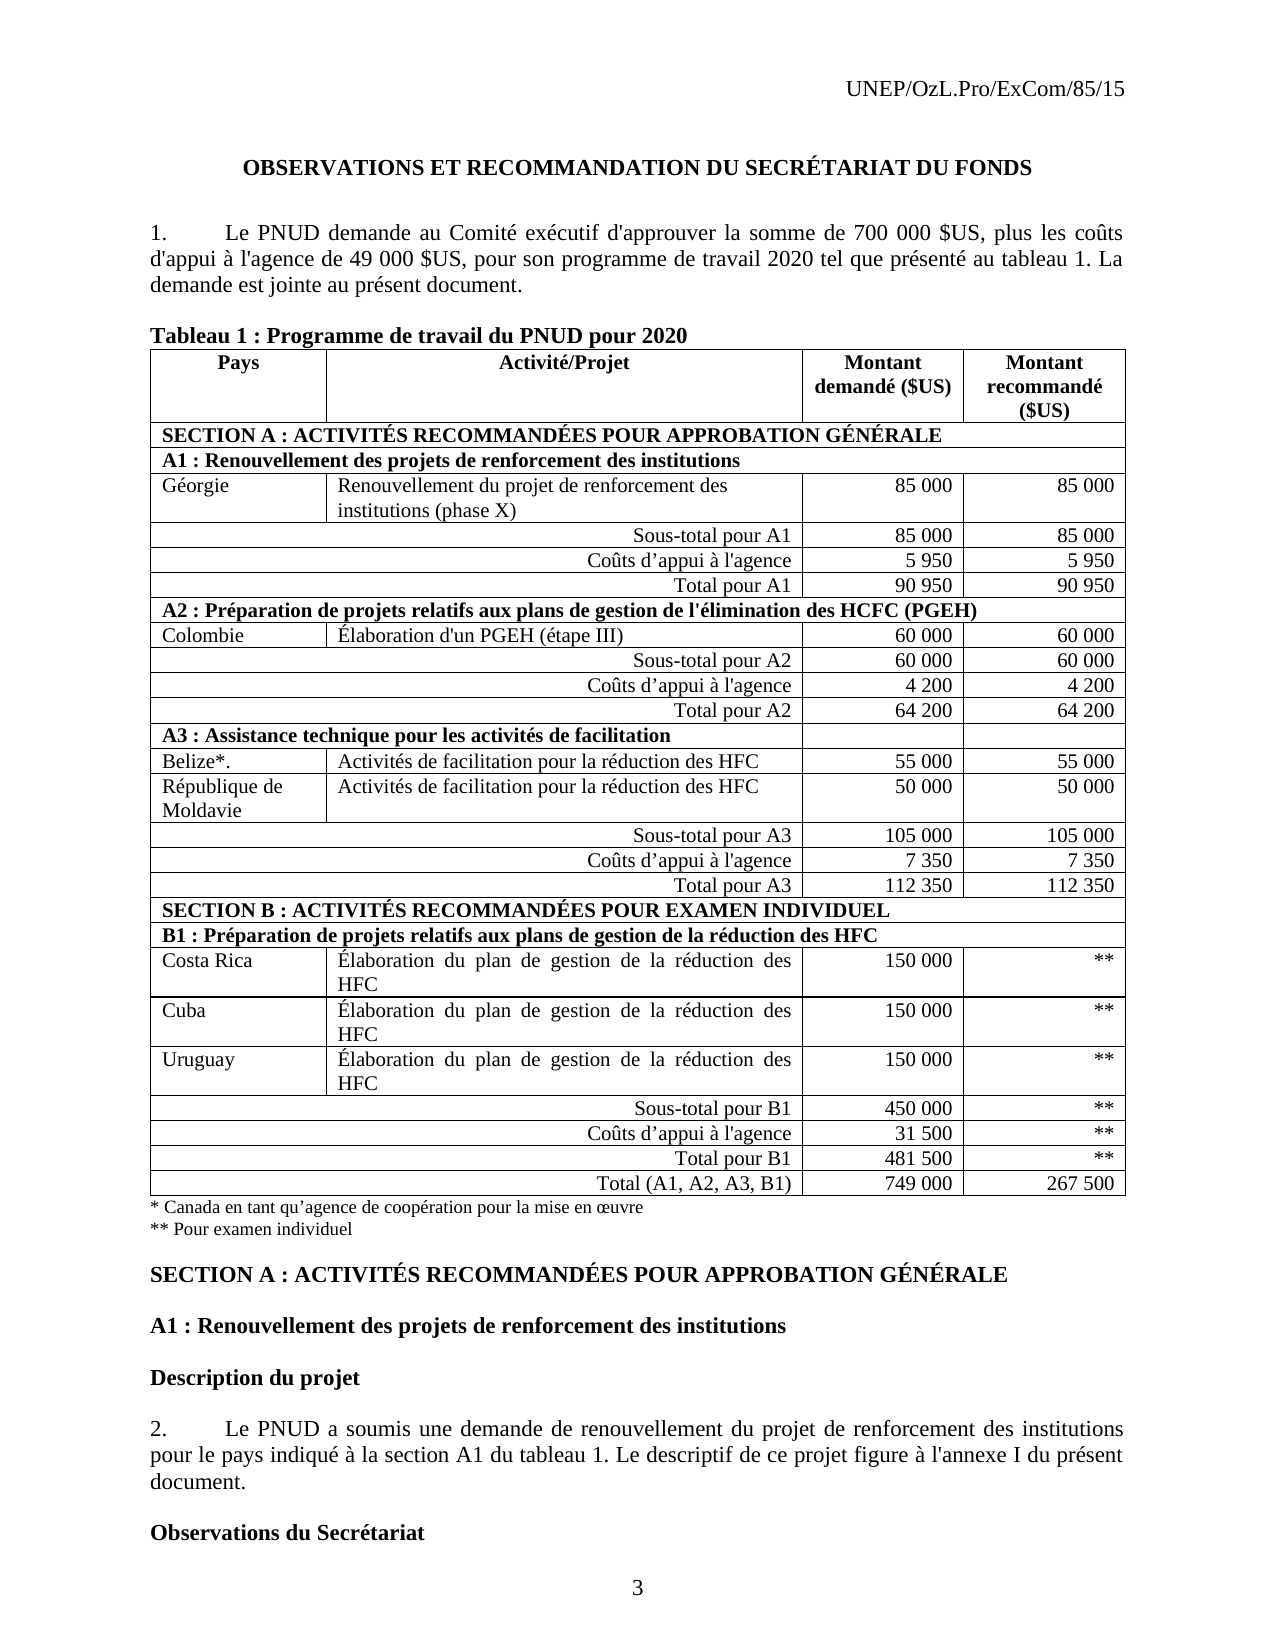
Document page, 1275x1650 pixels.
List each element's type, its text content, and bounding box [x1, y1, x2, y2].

table_cell ** [964, 1096, 1125, 1120]
text ** Pour examen individuel [150, 1218, 1125, 1239]
table_cell Total pour B1 [151, 1146, 802, 1170]
table_cell ** [964, 948, 1125, 996]
table_cell SECTION B : ACTIVITÉS RECOMMANDÉES POUR EXAMEN INDIVIDUEL [151, 898, 1125, 922]
table_cell Total (A1, A2, A3, B1) [151, 1171, 802, 1195]
table_cell 112 350 [803, 873, 963, 897]
table_cell 31 500 [803, 1121, 963, 1145]
table_cell 105 000 [803, 823, 963, 847]
table_cell ** [964, 998, 1125, 1046]
table_cell 749 000 [803, 1171, 963, 1195]
table_header Montant demandé ($US) [803, 350, 963, 422]
table_cell ** [964, 1121, 1125, 1145]
text Observations du Secrétariat [150, 1519, 1125, 1545]
table_cell Uruguay [151, 1047, 326, 1095]
table_cell 5 950 [964, 548, 1125, 572]
table_cell SECTION A : ACTIVITÉS RECOMMANDÉES POUR APPROBATION GÉNÉRALE [151, 423, 1125, 447]
table_cell Activités de facilitation pour la réduction des HFC [327, 749, 802, 773]
table_cell 55 000 [803, 749, 963, 773]
table_cell Coûts d’appui à l'agence [151, 1121, 802, 1145]
table_cell 150 000 [803, 998, 963, 1046]
table_cell Élaboration du plan de gestion de la réduction des HFC [327, 998, 802, 1046]
table_cell 64 200 [803, 698, 963, 722]
table_cell ** [964, 1047, 1125, 1095]
table_cell 7 350 [964, 848, 1125, 872]
subtitle Le PNUD a soumis une demande de renouvellement du projet de renforcement des institutions pour le pays indiqué à la section A1 du tableau 1. Le descriptif de ce projet figure à l'annexe I du présent document. [150, 1415, 1125, 1494]
table_cell Total pour A1 [151, 573, 802, 597]
table_cell A3 : Assistance technique pour les activités de facilitation [151, 724, 802, 747]
table_cell 85 000 [803, 523, 963, 547]
table_cell Total pour A3 [151, 873, 802, 897]
table_cell 85 000 [964, 523, 1125, 547]
table_cell 4 200 [964, 673, 1125, 697]
table_cell 60 000 [964, 623, 1125, 647]
table_cell B1 : Préparation de projets relatifs aux plans de gestion de la réduction des HFC [151, 923, 1125, 947]
table_cell Coûts d’appui à l'agence [151, 673, 802, 697]
text A1 : Renouvellement des projets de renforcement des institutions [150, 1312, 1125, 1339]
table_cell Activités de facilitation pour la réduction des HFC [327, 774, 802, 822]
table_cell Élaboration du plan de gestion de la réduction des HFC [327, 948, 802, 996]
table_cell Élaboration du plan de gestion de la réduction des HFC [327, 1047, 802, 1095]
table_cell 481 500 [803, 1146, 963, 1170]
table_header Pays [151, 350, 326, 422]
table_cell 60 000 [803, 623, 963, 647]
table_cell Total pour A2 [151, 698, 802, 722]
table_cell 60 000 [964, 648, 1125, 672]
subtitle Tableau 1 : Programme de travail du PNUD pour 2020 [150, 323, 1125, 349]
table_cell Belize*. [151, 749, 326, 773]
table_cell 4 200 [803, 673, 963, 697]
table_cell 7 350 [803, 848, 963, 872]
table_cell 267 500 [964, 1171, 1125, 1195]
table_cell 90 950 [803, 573, 963, 597]
table_cell [803, 724, 963, 747]
table_cell 5 950 [803, 548, 963, 572]
text Description du projet [150, 1364, 1125, 1390]
table_cell 150 000 [803, 1047, 963, 1095]
table_cell Colombie [151, 623, 326, 647]
table_cell Sous-total pour B1 [151, 1096, 802, 1120]
table_cell 50 000 [803, 774, 963, 822]
table_cell 105 000 [964, 823, 1125, 847]
table_header Montant recommandé ($US) [964, 350, 1125, 422]
table_cell ** [964, 1146, 1125, 1170]
table_cell Sous-total pour A3 [151, 823, 802, 847]
table_cell Élaboration d'un PGEH (étape III) [327, 623, 802, 647]
table_cell 50 000 [964, 774, 1125, 822]
table_cell 60 000 [803, 648, 963, 672]
text OBSERVATIONS ET RECOMMANDATION DU SECRÉTARIAT DU FONDS [150, 154, 1125, 180]
table_cell 112 350 [964, 873, 1125, 897]
table_cell Sous-total pour A2 [151, 648, 802, 672]
table_cell 55 000 [964, 749, 1125, 773]
table_cell 64 200 [964, 698, 1125, 722]
subtitle Le PNUD demande au Comité exécutif d'approuver la somme de 700 000 $US, plus les coûts d'appui à l'agence de 49 000 $US, pour son programme de travail 2020 tel que présenté au tableau 1. La demande est jointe au présent document. [150, 218, 1125, 298]
table_cell A2 : Préparation de projets relatifs aux plans de gestion de l'élimination des HCFC (PGEH) [151, 598, 1125, 622]
table_cell Géorgie [151, 474, 326, 522]
table_cell A1 : Renouvellement des projets de renforcement des institutions [151, 448, 1125, 472]
table_cell Costa Rica [151, 948, 326, 996]
table_cell [964, 724, 1125, 747]
table_cell 85 000 [803, 474, 963, 522]
table_cell Sous-total pour A1 [151, 523, 802, 547]
table_cell 90 950 [964, 573, 1125, 597]
table_cell 85 000 [964, 474, 1125, 522]
table_cell Renouvellement du projet de renforcement des institutions (phase X) [327, 474, 802, 522]
table_cell Cuba [151, 998, 326, 1046]
table_cell Coûts d’appui à l'agence [151, 548, 802, 572]
table_cell 150 000 [803, 948, 963, 996]
text * Canada en tant qu’agence de coopération pour la mise en œuvre [150, 1196, 1125, 1218]
table_cell République de Moldavie [151, 774, 326, 822]
table_cell 450 000 [803, 1096, 963, 1120]
table_cell Coûts d’appui à l'agence [151, 848, 802, 872]
table_header Activité/Projet [327, 350, 802, 422]
text SECTION A : ACTIVITÉS RECOMMANDÉES POUR APPROBATION GÉNÉRALE [150, 1261, 1125, 1287]
